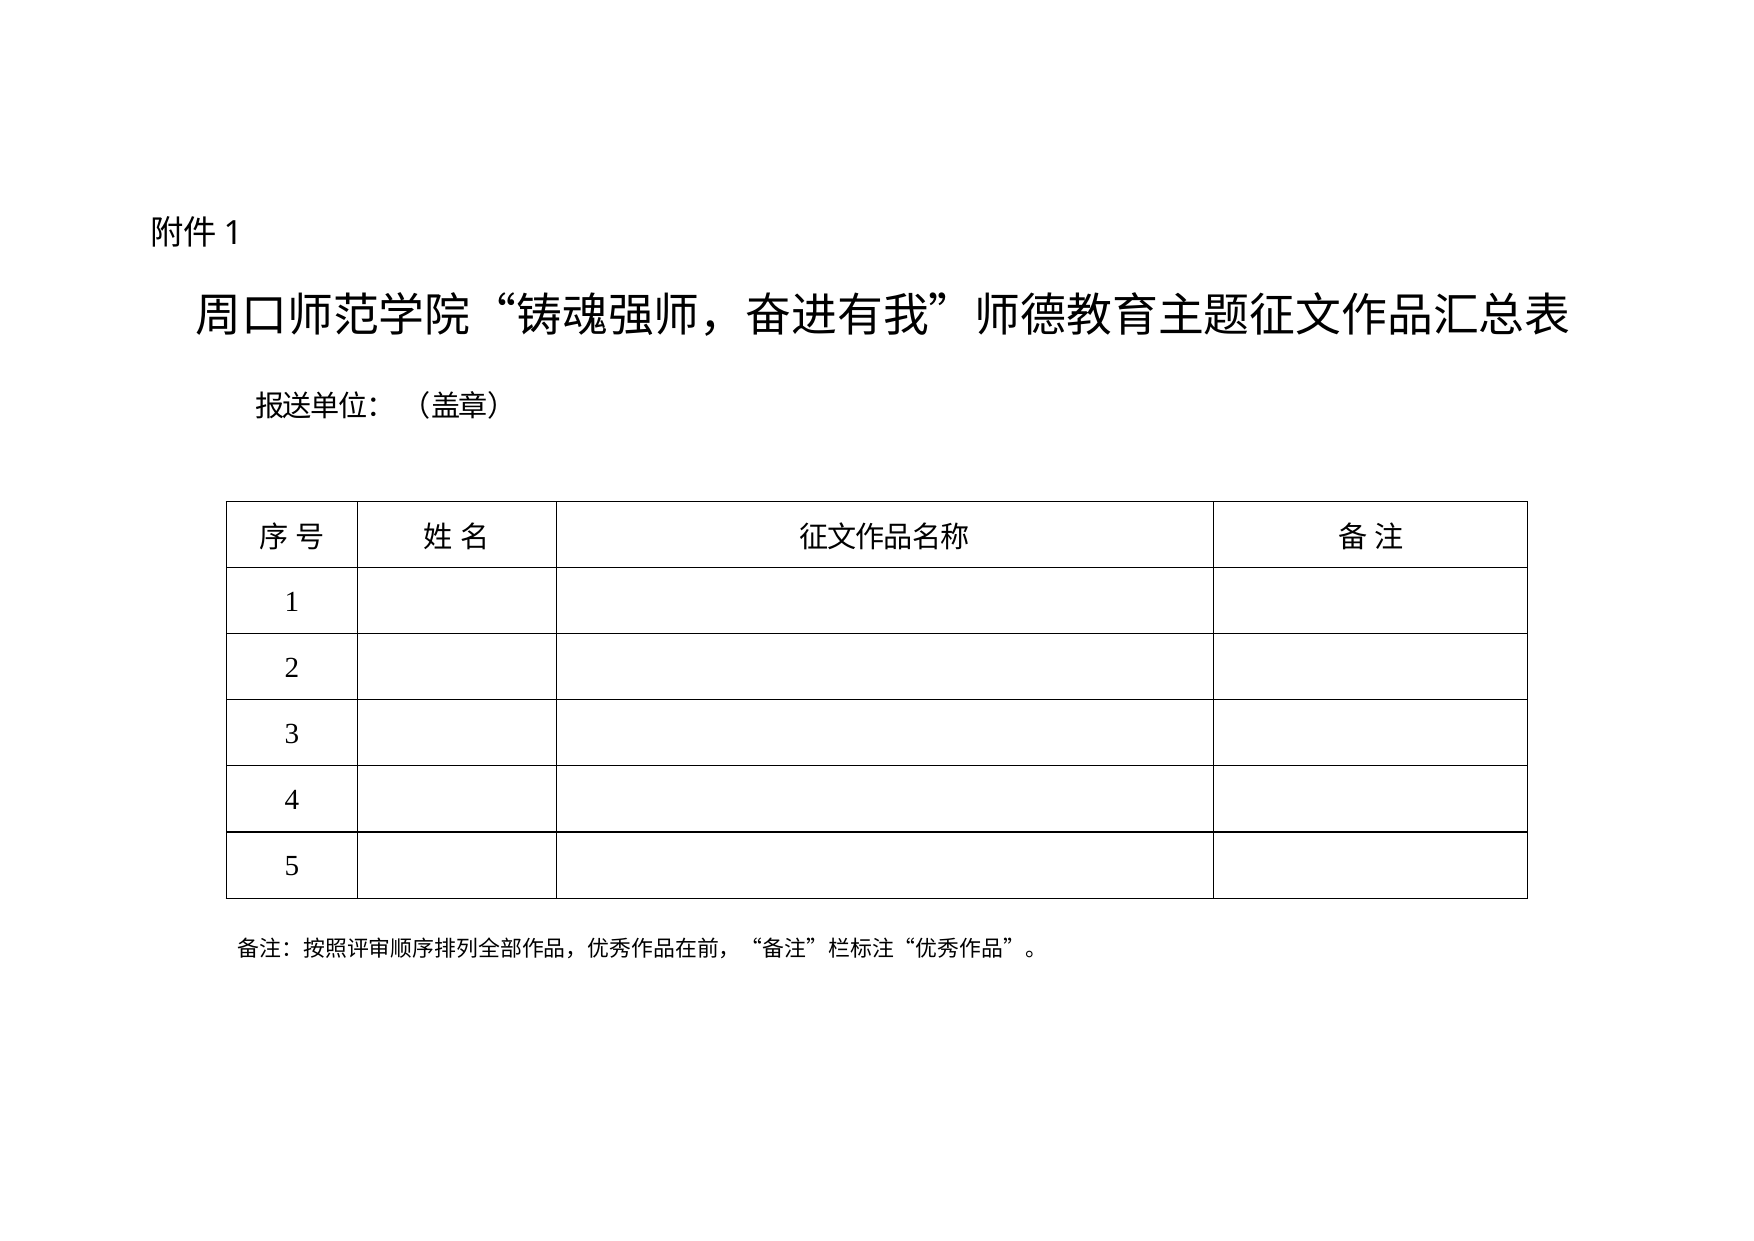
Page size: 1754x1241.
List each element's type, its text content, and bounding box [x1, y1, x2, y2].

table_cell [358, 833, 556, 897]
table_cell 3 [227, 700, 357, 765]
table_cell [1214, 568, 1527, 633]
table_cell [1214, 634, 1527, 699]
table_cell [358, 766, 556, 831]
table_cell [1214, 700, 1527, 765]
table_cell [557, 568, 1213, 633]
text 备注：按照评审顺序排列全部作品，优秀作品在前，“备注”栏标注“优秀作品”。 [150, 931, 1604, 963]
table_cell [358, 568, 556, 633]
table_cell 5 [227, 833, 357, 897]
table_cell [358, 700, 556, 765]
table_cell 1 [227, 568, 357, 633]
table_header 姓 名 [358, 502, 556, 567]
table_cell [1214, 766, 1527, 831]
table_cell 4 [227, 766, 357, 831]
table_cell 2 [227, 634, 357, 699]
table_cell [557, 700, 1213, 765]
table_header 备 注 [1214, 502, 1527, 567]
text 周口师范学院“铸魂强师，奋进有我”师德教育主题征文作品汇总表 [150, 263, 1604, 360]
table_cell [358, 634, 556, 699]
text 报送单位： （盖章） [150, 371, 1604, 436]
text 附件 1 [150, 198, 1604, 263]
table_cell [557, 833, 1213, 897]
table_cell [1214, 833, 1527, 897]
table_header 征文作品名称 [557, 502, 1213, 567]
table_header 序 号 [227, 502, 357, 567]
table_cell [557, 634, 1213, 699]
table_cell [557, 766, 1213, 831]
